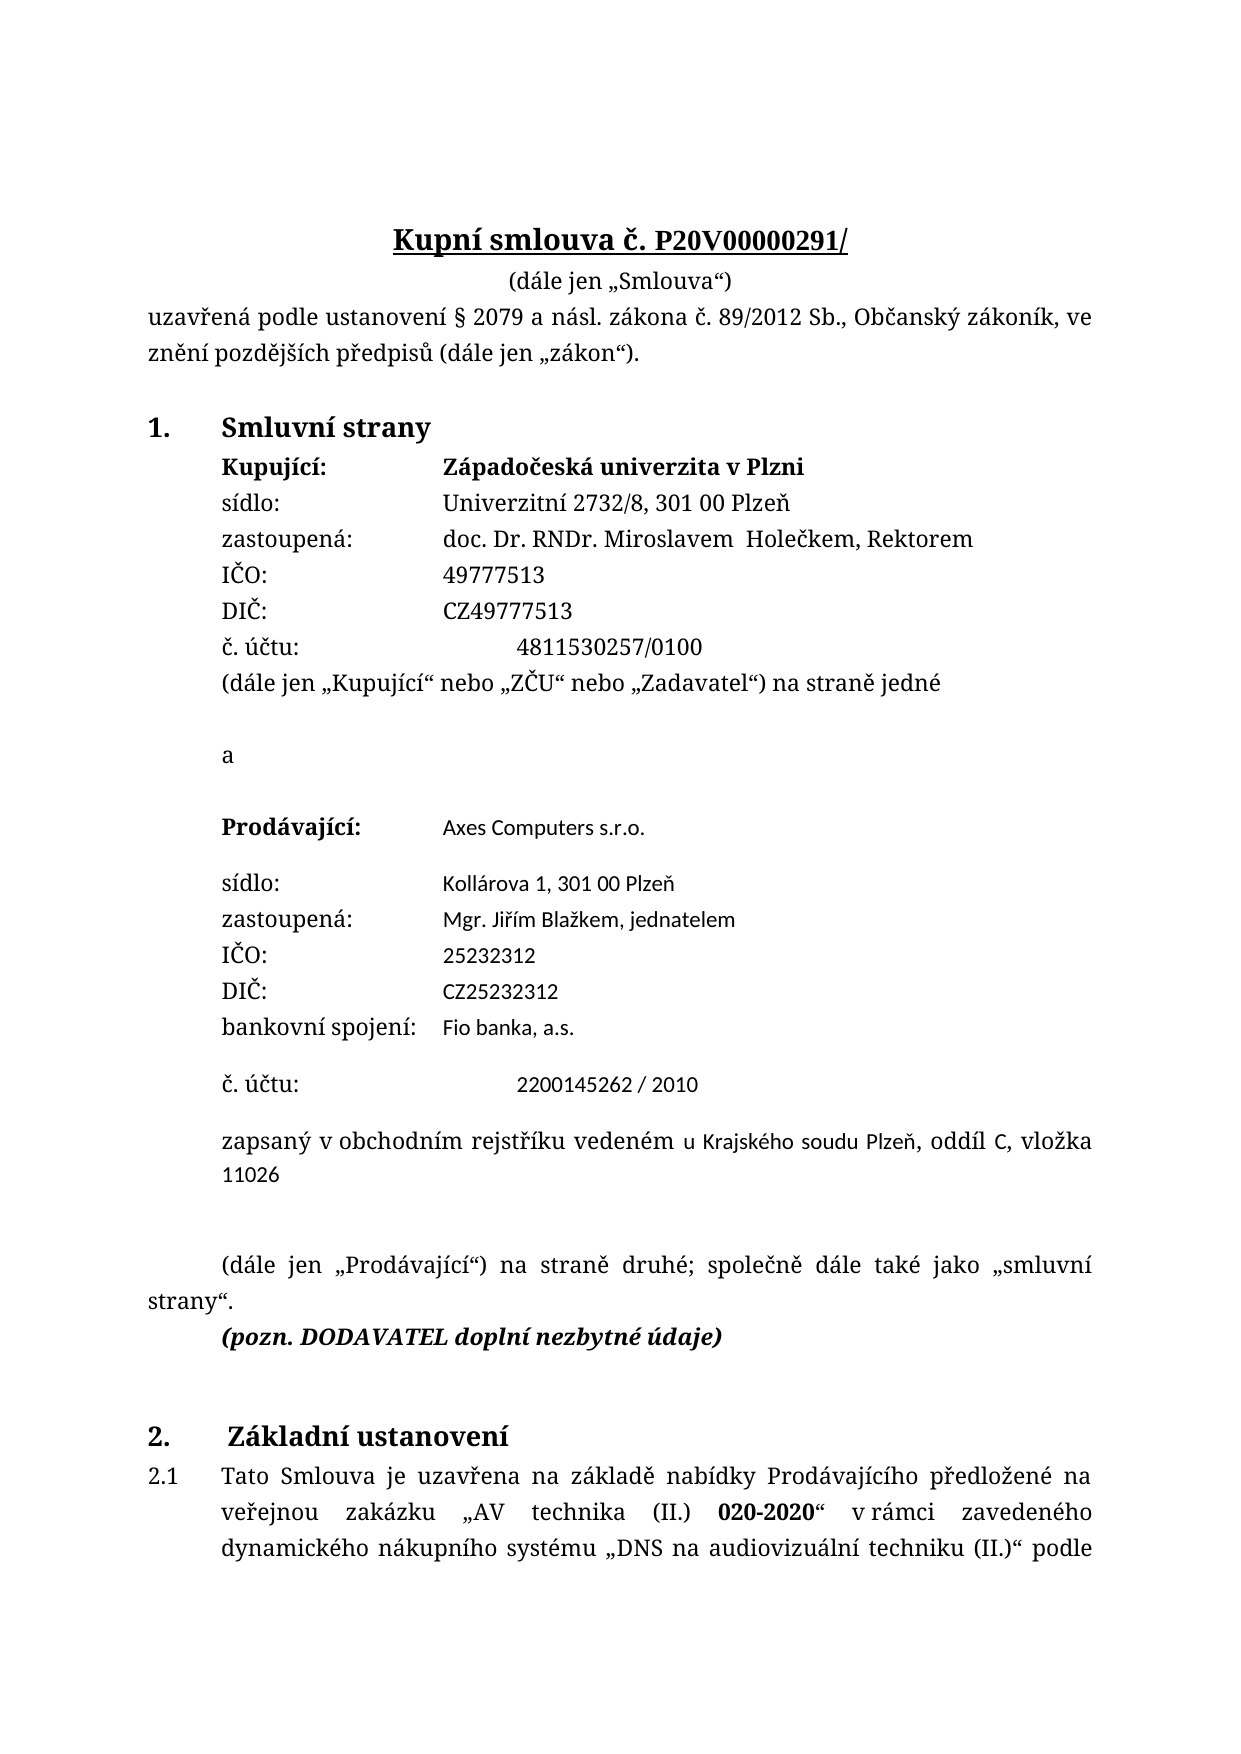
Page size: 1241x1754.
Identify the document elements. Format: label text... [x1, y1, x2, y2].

text Prodávající: Axes Computers s.r.o. [148, 811, 1093, 842]
text bankovní spojení: Fio banka, a.s. [148, 1011, 1093, 1042]
text Kupující: Západočeská univerzita v Plzni [221, 451, 1093, 482]
text (pozn. DODAVATEL doplní nezbytné údaje) [148, 1321, 1093, 1352]
text DIČ: CZ25232312 [221, 975, 1093, 1006]
text (dále jen „Prodávající“) na straně druhé; společně dále také jako „smluvní strany“. [148, 1249, 1093, 1316]
text Kupní smlouva č. P20V00000291/ [148, 219, 1093, 259]
text sídlo: Univerzitní 2732/8, 301 00 Plzeň [221, 487, 1093, 518]
text (dále jen „Kupující“ nebo „ZČU“ nebo „Zadavatel“) na straně jedné [221, 667, 1093, 698]
text 2. Základní ustanovení [148, 1418, 1093, 1455]
text sídlo: Kollárova 1, 301 00 Plzeň [221, 867, 1093, 899]
text a [221, 739, 1093, 770]
text IČO: 49777513 [221, 559, 1093, 590]
text č. účtu: 2200145262 / 2010 [221, 1068, 1093, 1099]
text uzavřená podle ustanovení § 2079 a násl. zákona č. 89/2012 Sb., Občanský zákoník, ve znění pozdějších předpisů (dále jen „zákon“). [148, 301, 1093, 368]
text zastoupená: doc. Dr. RNDr. Miroslavem Holečkem, Rektorem [221, 523, 1093, 554]
text zastoupená: Mgr. Jiřím Blažkem, jednatelem [221, 903, 1093, 934]
text 1. Smluvní strany [148, 409, 1093, 446]
text č. účtu: 4811530257/0100 [221, 631, 1093, 662]
text IČO: 25232312 [221, 939, 1093, 971]
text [148, 1460, 1093, 1563]
text (dále jen „Smlouva“) [148, 265, 1093, 296]
text zapsaný v obchodním rejstříku vedeném u Krajského soudu Plzeň, oddíl C, vložka 11026 [221, 1125, 1093, 1188]
text DIČ: CZ49777513 [221, 595, 1093, 626]
